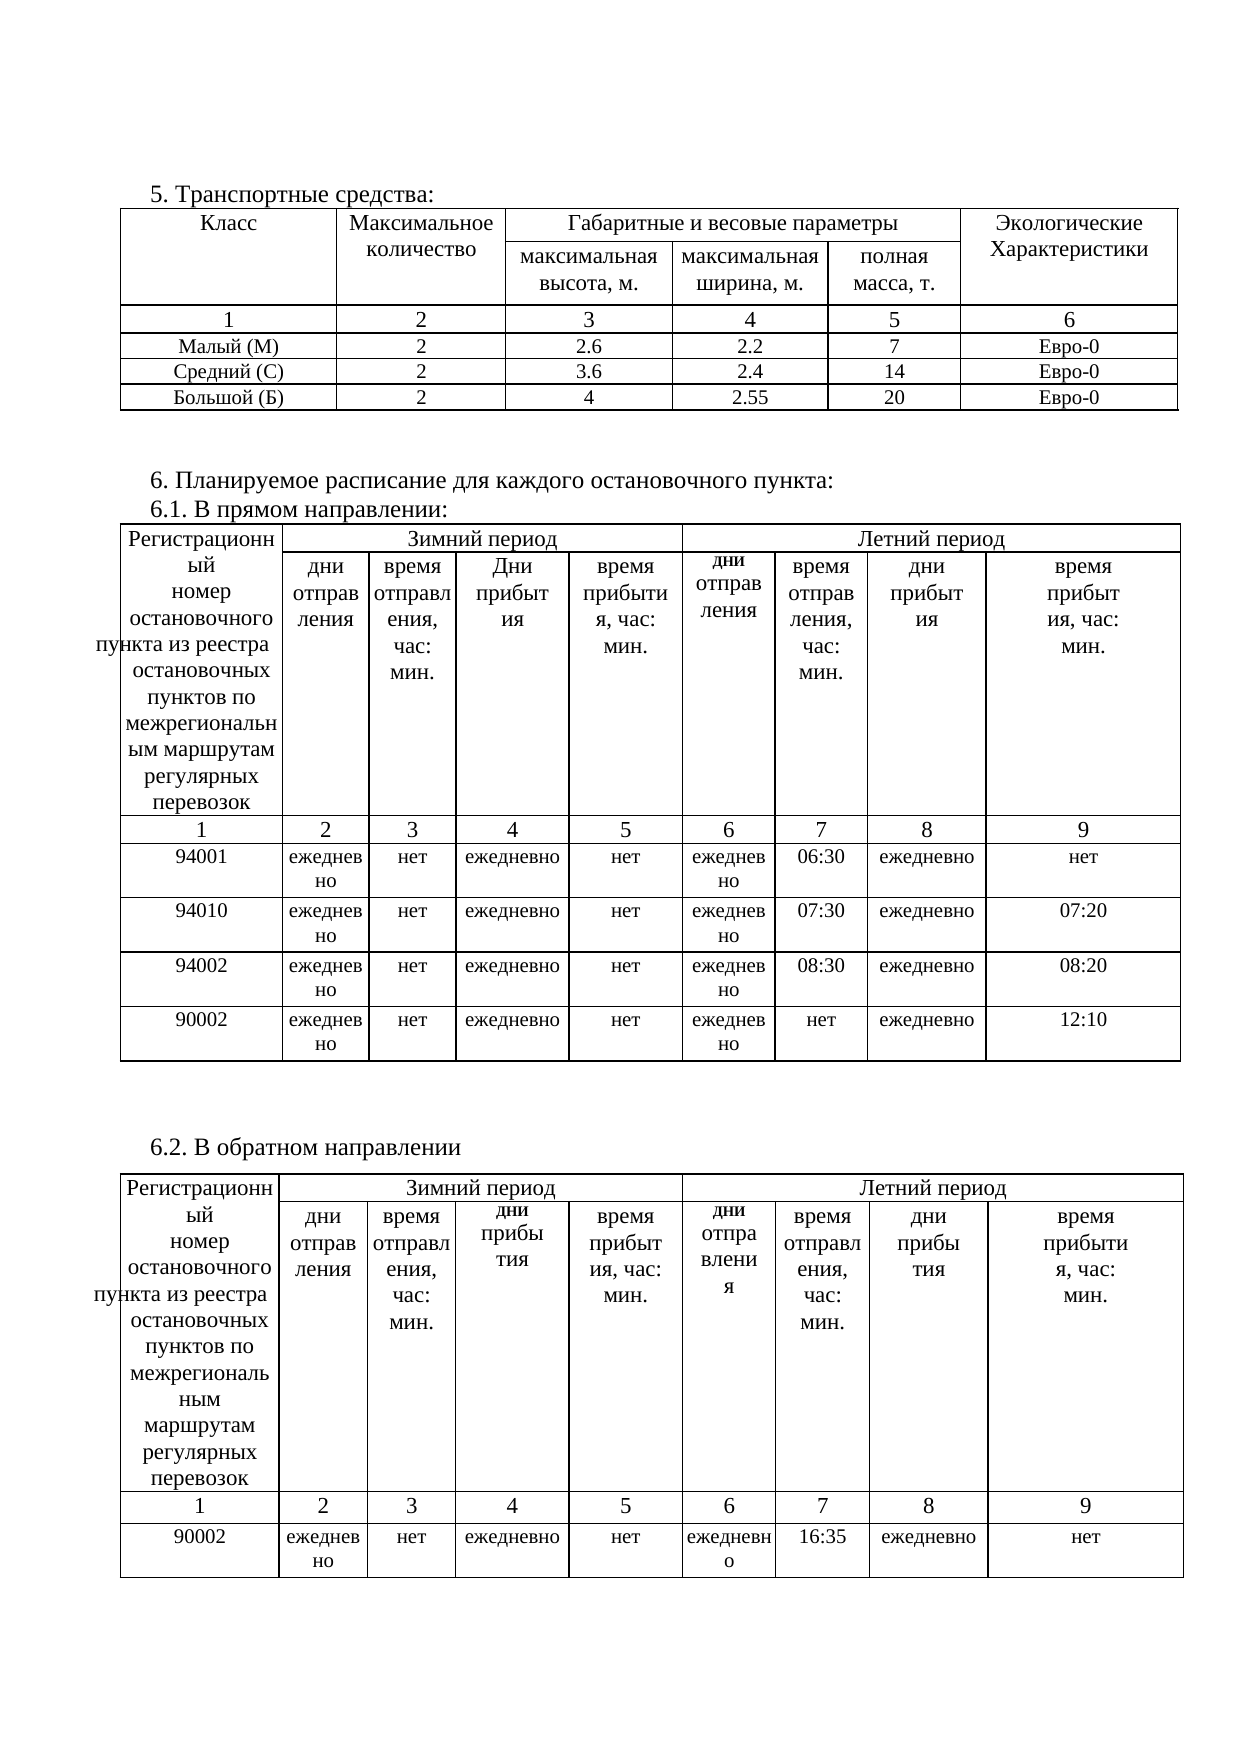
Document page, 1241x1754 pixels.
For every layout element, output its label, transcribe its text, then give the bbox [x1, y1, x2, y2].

table_cell 4 [673, 306, 827, 332]
table_cell ежедневно [283, 1007, 368, 1060]
table_cell 2 [283, 816, 368, 842]
table_header Класс [121, 209, 336, 304]
table_cell ДНИ отправ ления [683, 553, 774, 814]
table_cell 2 [337, 306, 505, 332]
table_cell ежедневно [683, 898, 774, 951]
table_cell 90002 [121, 1524, 278, 1577]
table_cell максимальная ширина, м. [673, 242, 827, 304]
table_cell ежедневно [868, 898, 985, 951]
table_cell Малый (М) [121, 334, 336, 358]
table_cell 2 [337, 334, 505, 358]
table_cell 07:20 [987, 898, 1180, 951]
table_cell ежедневно [868, 1007, 985, 1060]
table_cell ежедневно [683, 953, 774, 1006]
table_cell 7 [776, 1492, 869, 1522]
table_cell Евро-0 [961, 385, 1177, 409]
table_cell дни отправ ления [280, 1202, 367, 1491]
table_cell время отправл ения, час: мин. [370, 553, 455, 814]
table_cell нет [570, 1524, 682, 1577]
table_cell ежедневно [683, 844, 774, 897]
table_cell Дни прибыт ия [457, 553, 568, 814]
table_header Габаритные и весовые параметры [506, 209, 960, 241]
table_cell Евро-0 [961, 334, 1177, 358]
table_cell дни прибыт ия [868, 553, 985, 814]
table_cell ежедневно [283, 844, 368, 897]
table_cell 07:30 [776, 898, 867, 951]
table_cell 5 [570, 1492, 682, 1522]
table_cell ежедневно [457, 844, 568, 897]
table_cell 6 [683, 1492, 775, 1522]
table_cell ежедневно [868, 953, 985, 1006]
table_cell ежедневно [683, 1524, 775, 1577]
table_cell 3.6 [506, 359, 672, 383]
table_header Экологические Характеристики [961, 209, 1177, 304]
table_cell 06:30 [776, 844, 867, 897]
table_cell Средний (С) [121, 359, 336, 383]
table_cell дни прибы тия [870, 1202, 987, 1491]
table_cell ежедневно [870, 1524, 987, 1577]
table_cell 90002 [121, 1007, 282, 1060]
table_header Зимний период [280, 1175, 682, 1201]
table_cell 3 [370, 816, 455, 842]
table_header Максимальное количество [337, 209, 505, 304]
table_cell нет [370, 953, 455, 1006]
table_cell Евро-0 [961, 359, 1177, 383]
table_header Летний период [683, 525, 1180, 551]
table_cell 7 [829, 334, 960, 358]
table_cell время прибыти я, час: мин. [570, 553, 682, 814]
text 5. Транспортные средства: [150, 179, 1090, 207]
table_cell ежедневно [283, 953, 368, 1006]
table_cell ежедневно [456, 1524, 568, 1577]
table_cell 20 [829, 385, 960, 409]
table_cell 8 [868, 816, 985, 842]
table_cell 3 [506, 306, 672, 332]
text 6. Планируемое расписание для каждого остановочного пункта: [150, 466, 1090, 494]
table_cell ДНИ прибы тия [456, 1202, 568, 1491]
table_cell 5 [570, 816, 682, 842]
table_cell 8 [870, 1492, 987, 1522]
table_cell время прибыт ия, час: мин. [987, 553, 1180, 814]
table_cell нет [370, 898, 455, 951]
table_cell ежедневно [457, 898, 568, 951]
table_cell 3 [368, 1492, 455, 1522]
table_cell ежедневно [457, 1007, 568, 1060]
table_cell 12:10 [987, 1007, 1180, 1060]
table_header Регистрационный номер остановочного пункта из реестра остановочных пунктов по межрегиональным маршрутам регулярных перевозок [121, 525, 282, 814]
table_cell 2.2 [673, 334, 827, 358]
text 6.1. В прямом направлении: [150, 494, 1090, 523]
table_cell нет [570, 953, 682, 1006]
table_cell Большой (Б) [121, 385, 336, 409]
table_cell 4 [506, 385, 672, 409]
table_cell время прибыт ия, час: мин. [570, 1202, 682, 1491]
table_cell 1 [121, 816, 282, 842]
table_cell 2 [280, 1492, 367, 1522]
table_cell ДНИ отпра влени я [683, 1202, 775, 1491]
table_cell нет [570, 844, 682, 897]
table_cell нет [368, 1524, 455, 1577]
table_cell 94002 [121, 953, 282, 1006]
table_header Зимний период [283, 525, 682, 551]
table_cell 2.4 [673, 359, 827, 383]
table_cell 9 [987, 816, 1180, 842]
text 6.2. В обратном направлении [150, 1132, 1090, 1160]
table_cell нет [776, 1007, 867, 1060]
table_cell ежедневно [683, 1007, 774, 1060]
table_cell полная масса, т. [829, 242, 960, 304]
table_cell 08:20 [987, 953, 1180, 1006]
table_cell время отправл ения, час: мин. [776, 1202, 869, 1491]
table_cell 9 [989, 1492, 1183, 1522]
table_cell 14 [829, 359, 960, 383]
table_cell нет [570, 898, 682, 951]
table_cell нет [987, 844, 1180, 897]
table_cell 2.6 [506, 334, 672, 358]
table_cell нет [989, 1524, 1183, 1577]
table_cell время прибыти я, час: мин. [989, 1202, 1183, 1491]
table_cell дни отправ ления [283, 553, 368, 814]
table_cell 6 [683, 816, 774, 842]
table_cell ежедневно [283, 898, 368, 951]
table_cell нет [370, 1007, 455, 1060]
table_cell нет [370, 844, 455, 897]
table_cell 94001 [121, 844, 282, 897]
table_cell 7 [776, 816, 867, 842]
table_cell 08:30 [776, 953, 867, 1006]
table_cell время отправл ения, час: мин. [368, 1202, 455, 1491]
table_cell ежедневно [280, 1524, 367, 1577]
table_cell 2 [337, 385, 505, 409]
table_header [121, 1175, 278, 1491]
table_cell время отправ ления, час: мин. [776, 553, 867, 814]
table_cell 1 [121, 1492, 278, 1522]
table_cell 2.55 [673, 385, 827, 409]
table_cell 4 [456, 1492, 568, 1522]
table_header Летний период [683, 1175, 1183, 1201]
table_cell 1 [121, 306, 336, 332]
table_cell 94010 [121, 898, 282, 951]
table_cell ежедневно [868, 844, 985, 897]
table_cell 16:35 [776, 1524, 869, 1577]
table_cell ежедневно [457, 953, 568, 1006]
table_cell 4 [457, 816, 568, 842]
table_cell 2 [337, 359, 505, 383]
table_cell 6 [961, 306, 1177, 332]
table_cell максимальная высота, м. [506, 242, 672, 304]
table_cell 5 [829, 306, 960, 332]
table_cell нет [570, 1007, 682, 1060]
